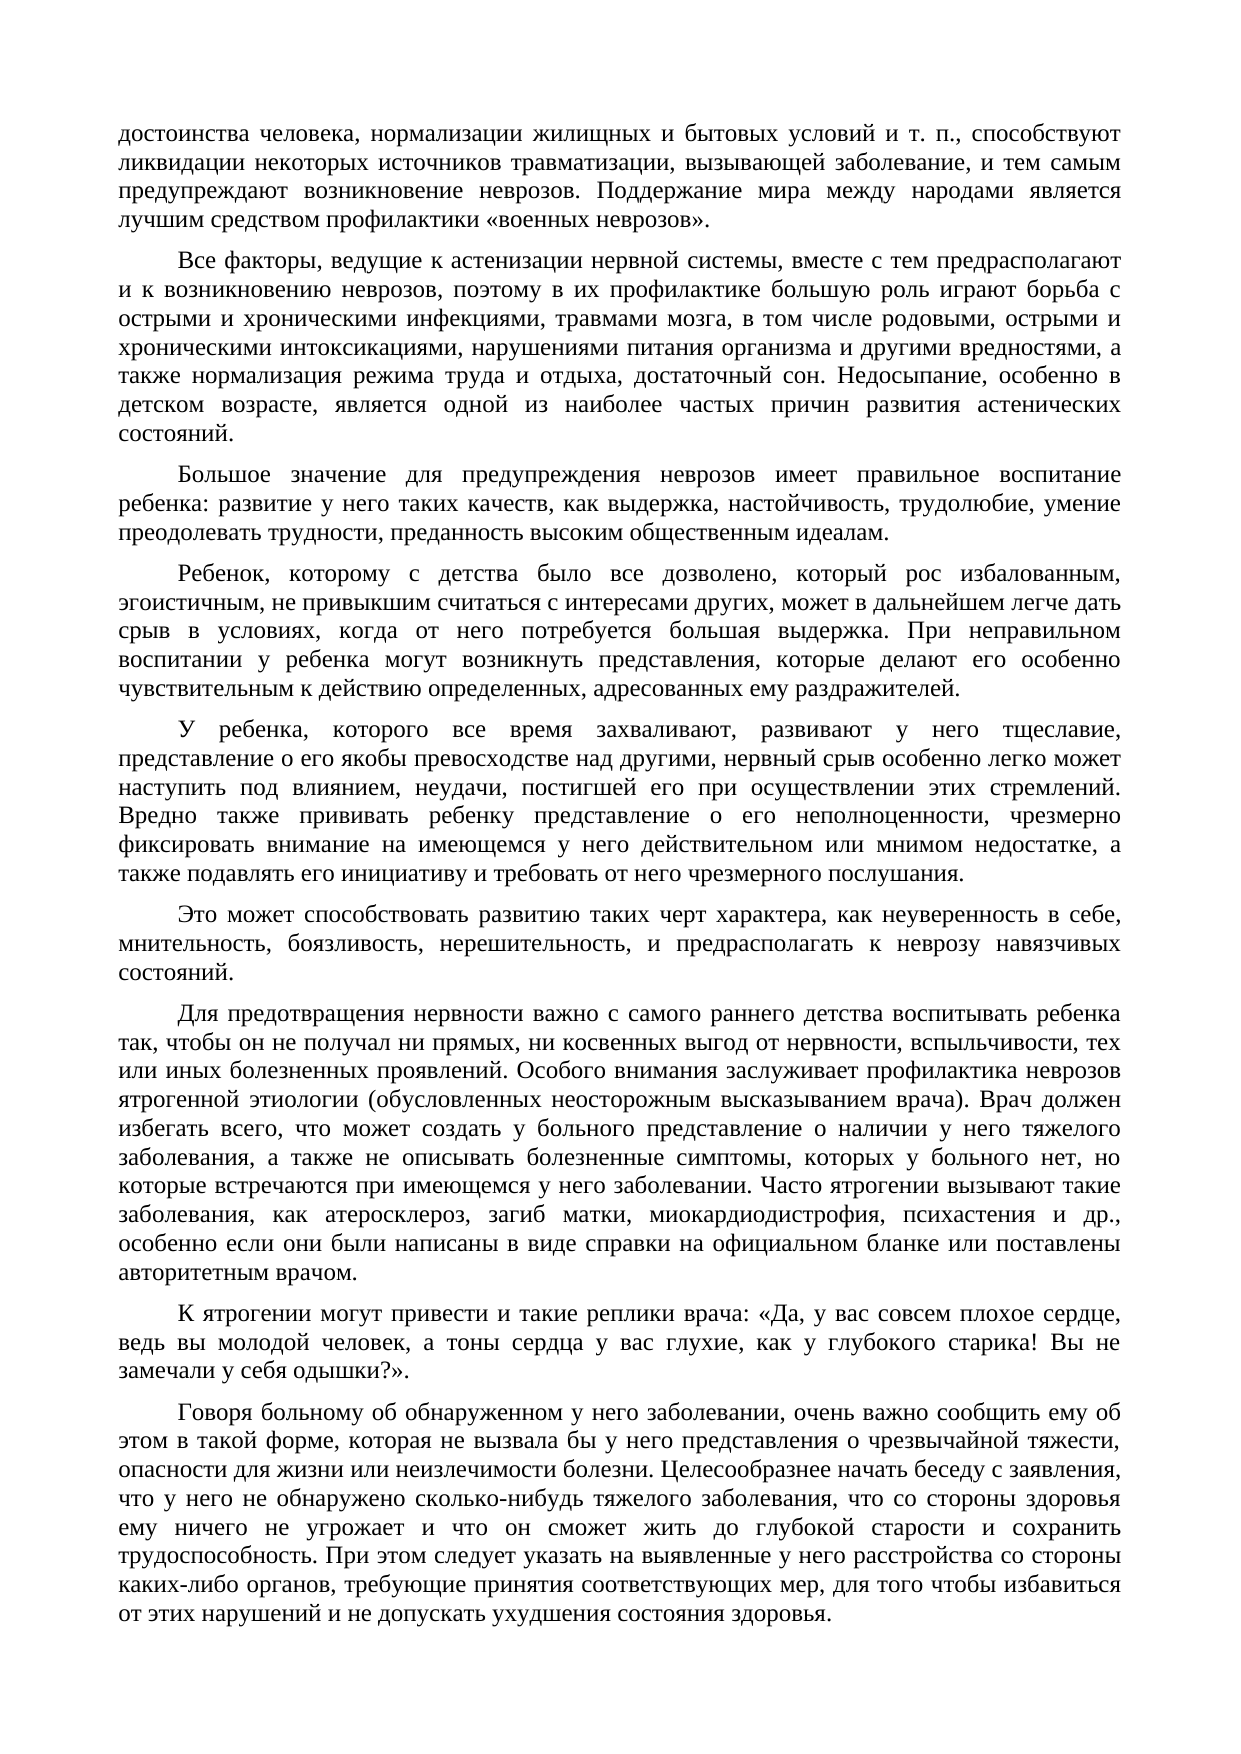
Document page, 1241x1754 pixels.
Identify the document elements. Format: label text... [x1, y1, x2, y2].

text Это может способствовать развитию таких черт характера, как неуверенность в себе, мнительность, боязливость, нерешительность, и предрасполагать к неврозу навязчивых состояний. [118, 899, 1122, 986]
text Ребенок, которому с детства было все дозволено, который рос избалованным, эгоистичным, не привыкшим считаться с интересами других, может в дальнейшем легче дать срыв в условиях, когда от него потребуется большая выдержка. При неправильном воспитании у ребенка могут возникнуть представления, которые делают его особенно чувствительным к действию определенных, адресованных ему раздражителей. [118, 558, 1122, 702]
text У ребенка, которого все время захваливают, развивают у него тщеславие, представление о его якобы превосходстве над другими, нервный срыв особенно легко может наступить под влиянием, неудачи, постигшей его при осуществлении этих стремлений. Вредно также прививать ребенку представление о его неполноценности, чрезмерно фиксировать внимание на имеющемся у него действительном или мнимом недостатке, а также подавлять его инициативу и требовать от него чрезмерного послушания. [118, 714, 1122, 887]
text Говоря больному об обнаруженном у него заболевании, очень важно сообщить ему об этом в такой форме, которая не вызвала бы у него представления о чрезвычайной тяжести, опасности для жизни или неизлечимости болезни. Целесообразнее начать беседу с заявления, что у него не обнаружено сколько-нибудь тяжелого заболевания, что со стороны здоровья ему ничего не угрожает и что он сможет жить до глубокой старости и сохранить трудоспособность. При этом следует указать на выявленные у него расстройства со стороны каких-либо органов, требующие принятия соответствующих мер, для того чтобы избавиться от этих нарушений и не допускать ухудшения состояния здоровья. [118, 1397, 1122, 1627]
text Большое значение для предупреждения неврозов имеет правильное воспитание ребенка: развитие у него таких качеств, как выдержка, настойчивость, трудолюбие, умение преодолевать трудности, преданность высоким общественным идеалам. [118, 459, 1122, 546]
text К ятрогении могут привести и такие реплики врача: «Да, у вас совсем плохое сердце, ведь вы молодой человек, а тоны сердца у вас глухие, как у глубокого старика! Вы не замечали у себя одышки?». [118, 1298, 1122, 1384]
text Все факторы, ведущие к астенизации нервной системы, вместе с тем предрасполагают и к возникновению неврозов, поэтому в их профилактике большую роль играют борьба с острыми и хроническими инфекциями, травмами мозга, в том числе родовыми, острыми и хроническими интоксикациями, нарушениями питания организма и другими вредностями, а также нормализация режима труда и отдыха, достаточный сон. Недосыпание, особенно в детском возрасте, является одной из наиболее частых причин развития астенических состояний. [118, 246, 1122, 447]
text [118, 118, 1122, 233]
text Для предотвращения нервности важно с самого раннего детства воспитывать ребенка так, чтобы он не получал ни прямых, ни косвенных выгод от нервности, вспыльчивости, тех или иных болезненных проявлений. Особого внимания заслуживает профилактика неврозов ятрогенной этиологии (обусловленных неосторожным высказыванием врача). Врач должен избегать всего, что может создать у больного представление о наличии у него тяжелого заболевания, а также не описывать болезненные симптомы, которых у больного нет, но которые встречаются при имеющемся у него заболевании. Часто ятрогении вызывают такие заболевания, как атеросклероз, загиб матки, миокардиодистрофия, психастения и др., особенно если они были написаны в виде справки на официальном бланке или поставлены авторитетным врачом. [118, 998, 1122, 1286]
